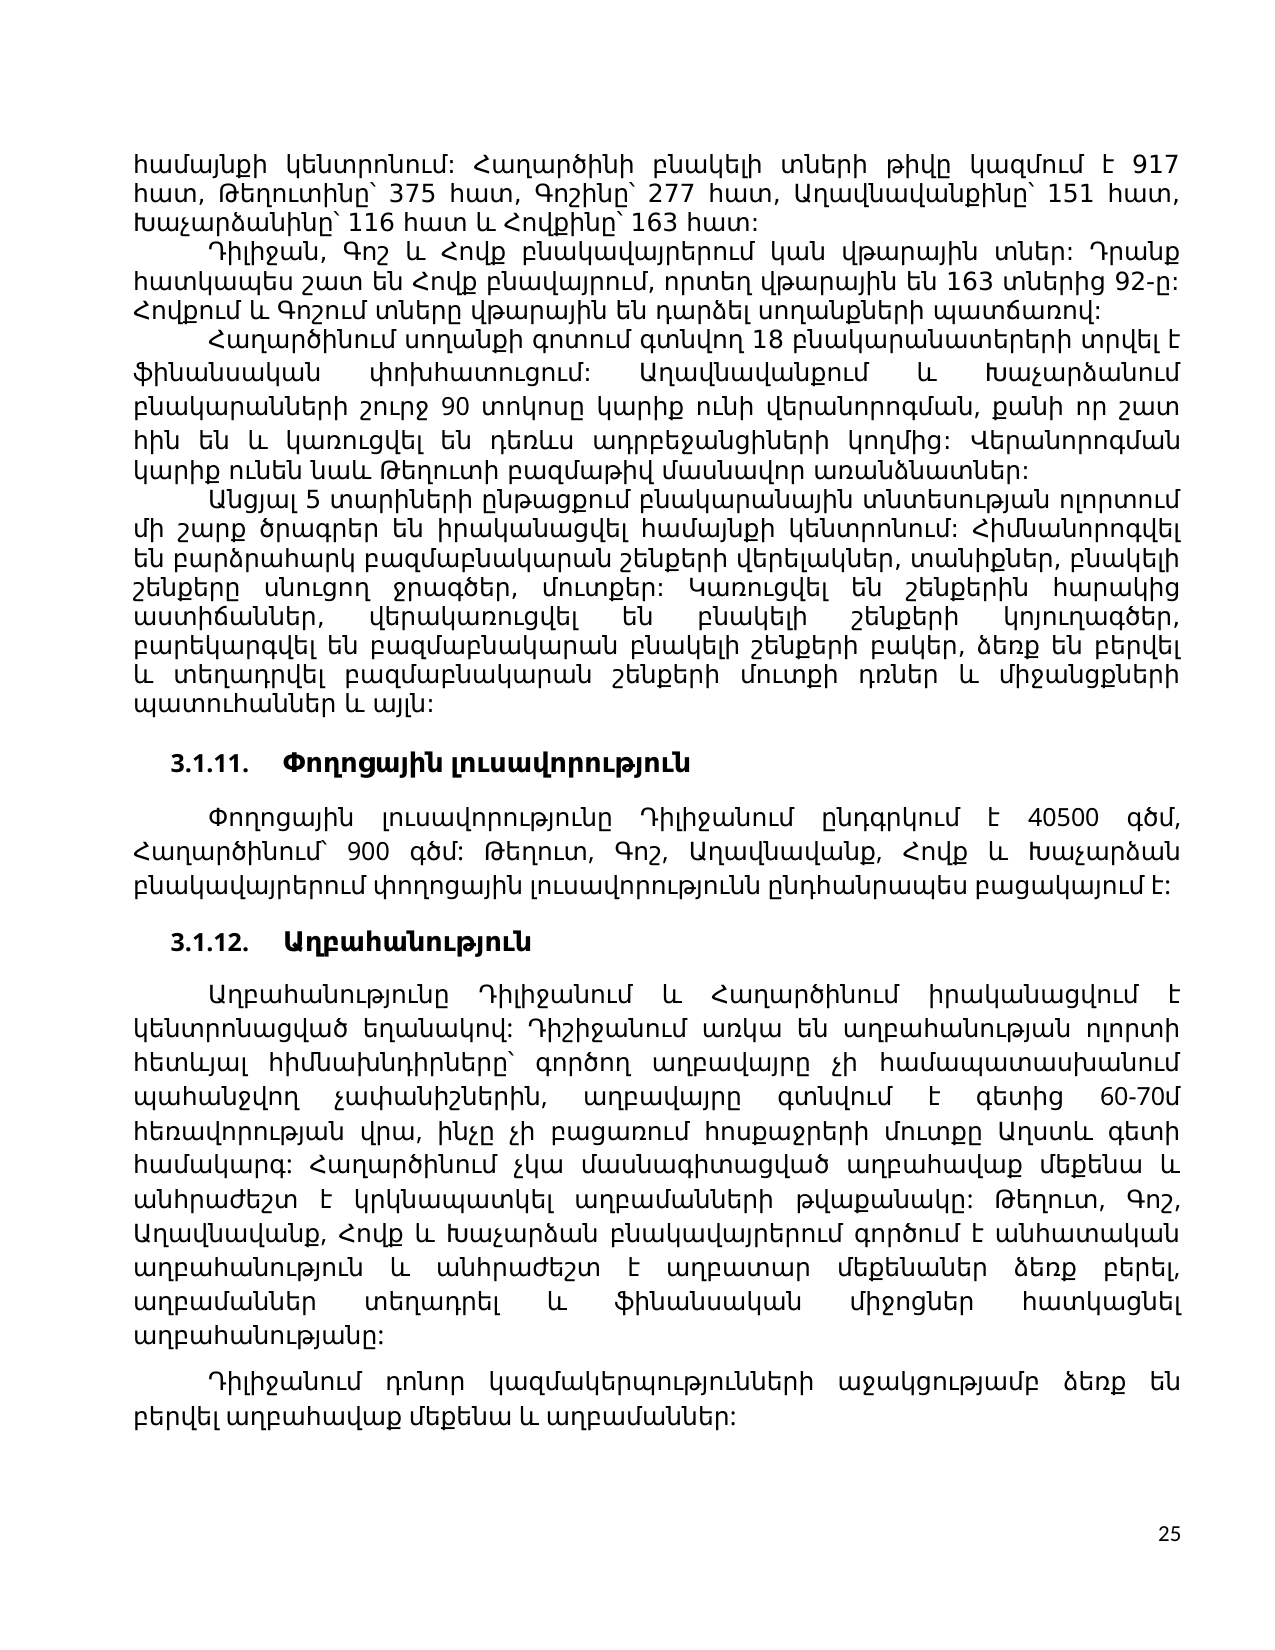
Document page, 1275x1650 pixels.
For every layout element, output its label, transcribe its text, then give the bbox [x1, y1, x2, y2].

list Աղբահանություն [170, 923, 1181, 960]
text Հաղարծինում սողանքի գոտում գտնվող 18 բնակարանատերերի տրվել է ֆինանսական փոխհատուցում: Աղավնավանքում և Խաչարձանում բնակարանների շուրջ 90 տոկոսը կարիք ունի վերանորոգման, քանի որ շատ հին են և կառուցվել են դեռևս ադրբեջանցիների կողմից: Վերանորոգման կարիք ունեն նաև Թեղուտի բազմաթիվ մասնավոր առանձնատներ: [133, 325, 1181, 486]
text Աղբահանությունը Դիլիջանում և Հաղարծինում իրականացվում է կենտրոնացված եղանակով: Դիշիջանում առկա են աղբահանության ոլորտի հետևյալ հիմնախնդիրները՝ գործող աղբավայրը չի համապատասխանում պահանջվող չափանիշներին, աղբավայրը գտնվում է գետից 60-70մ հեռավորության վրա, ինչը չի բացառում հոսքաջրերի մուտքը Աղստև գետի համակարգ: Հաղարծինում չկա մասնագիտացված աղբահավաք մեքենա և անհրաժեշտ է կրկնապատկել աղբամանների թվաքանակը: Թեղուտ, Գոշ, Աղավնավանք, Հովք և Խաչարձան բնակավայրերում գործում է անհատական աղբահանություն և անհրաժեշտ է աղբատար մեքենաներ ձեռք բերել, աղբամաններ տեղադրել և ֆինանսական միջոցներ հատկացնել աղբահանությանը: [133, 977, 1181, 1352]
list Փողոցային լուսավորություն [170, 743, 1181, 780]
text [133, 150, 1181, 237]
text Անցյալ 5 տարիների ընթացքում բնակարանային տնտեսության ոլորտում մի շարք ծրագրեր են իրականացվել համայնքի կենտրոնում: Հիմնանորոգվել են բարձրահարկ բազմաբնակարան շենքերի վերելակներ, տանիքներ, բնակելի շենքերը սնուցող ջրագծեր, մուտքեր: Կառուցվել են շենքերին հարակից աստիճաններ, վերակառուցվել են բնակելի շենքերի կոյուղագծեր, բարեկարգվել են բազմաբնակարան բնակելի շենքերի բակեր, ձեռք են բերվել և տեղադրվել բազմաբնակարան շենքերի մուտքի դռներ և միջանցքների պատուհաններ և այլն: [133, 486, 1181, 719]
text Փողոցային լուսավորությունը Դիլիջանում ընդգրկում է 40500 գծմ, Հաղարծինում՝ 900 գծմ: Թեղուտ, Գոշ, Աղավնավանք, Հովք և Խաչարձան բնակավայրերում փողոցային լուսավորությունն ընդհանրապես բացակայում է: [133, 800, 1181, 902]
text Դիլիջան, Գոշ և Հովք բնակավայրերում կան վթարային տներ: Դրանք հատկապես շատ են Հովք բնավայրում, որտեղ վթարային են 163 տներից 92-ը: Հովքում և Գոշում տները վթարային են դարձել սողանքների պատճառով: [133, 237, 1181, 325]
text Դիլիջանում դոնոր կազմակերպությունների աջակցությամբ ձեռք են բերվել աղբահավաք մեքենա և աղբամաններ: [133, 1364, 1181, 1432]
